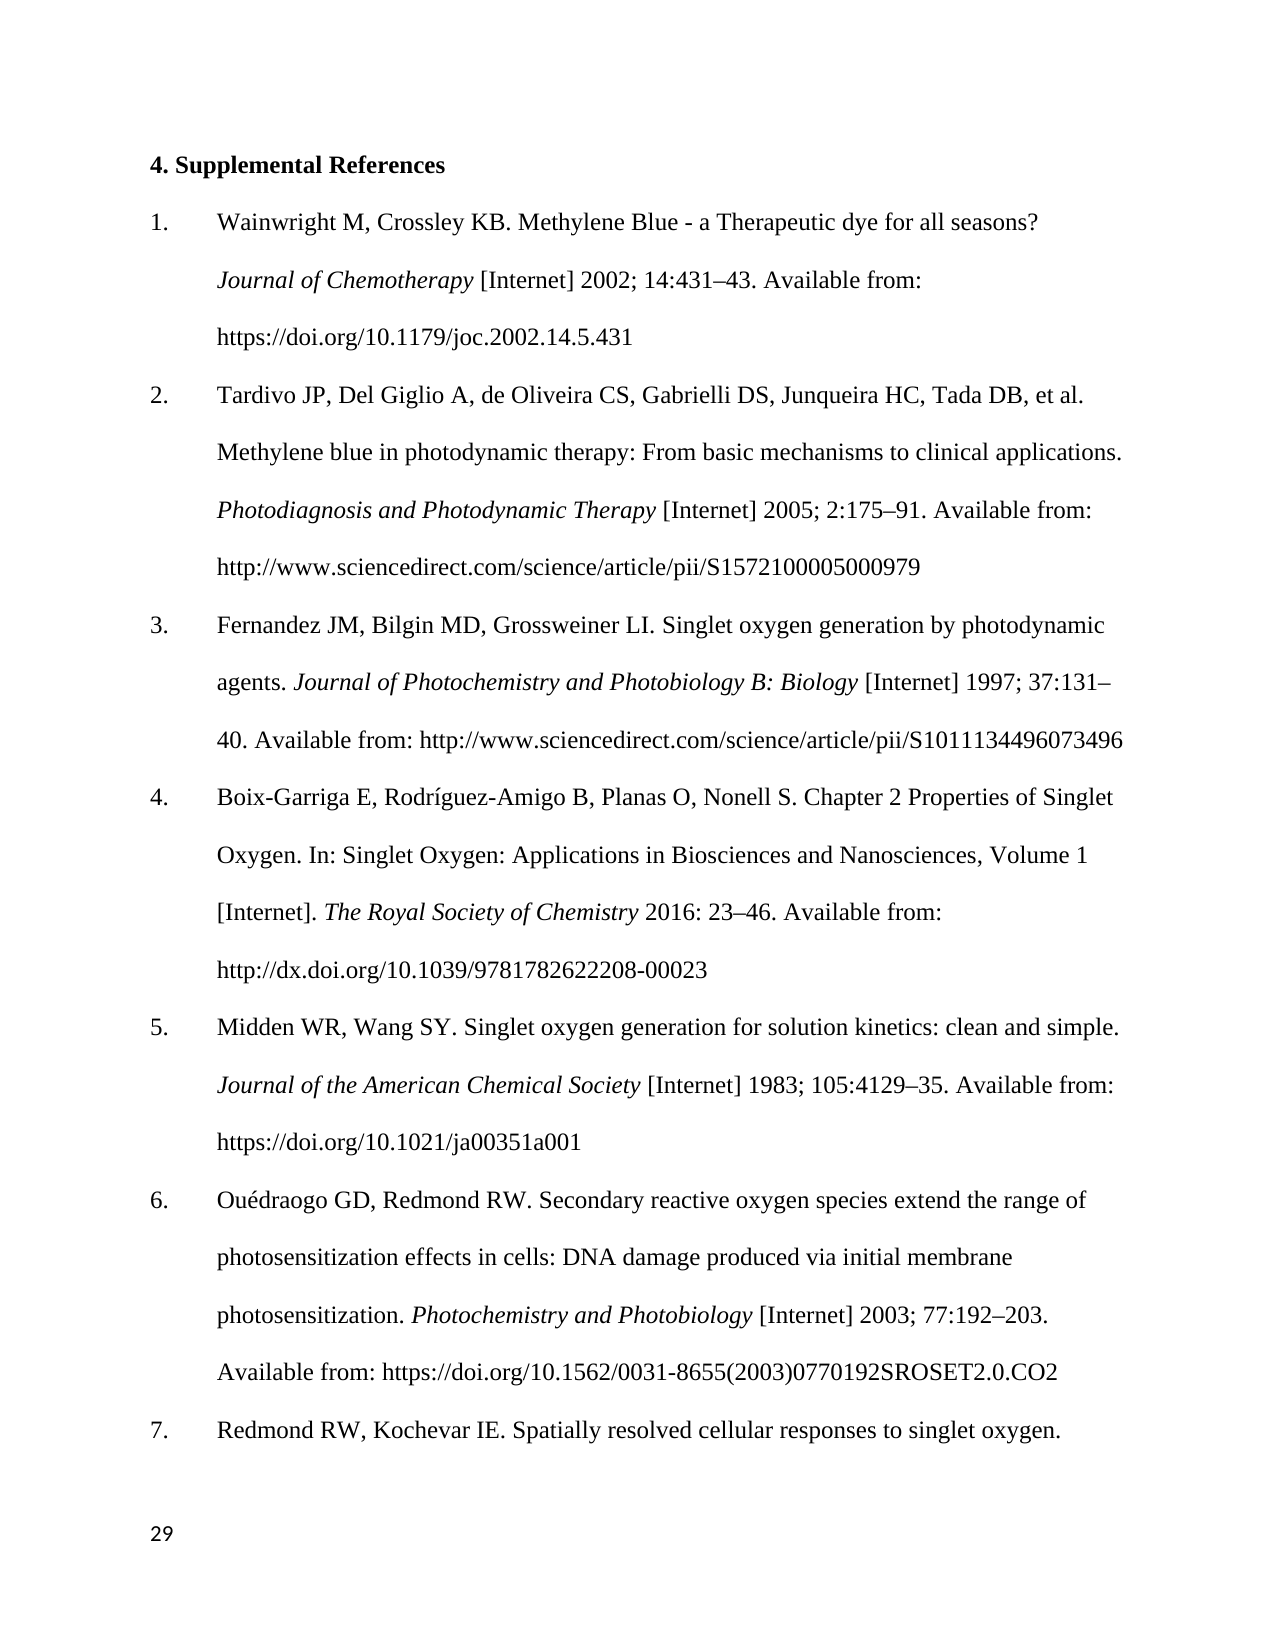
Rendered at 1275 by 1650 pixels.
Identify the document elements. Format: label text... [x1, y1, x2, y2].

text 1. Wainwright M, Crossley KB. Methylene Blue - a Therapeutic dye for all seasons? Journal of Chemotherapy [Internet] 2002; 14:431–43. Available from: https://doi.org/10.1179/joc.2002.14.5.431 [150, 207, 1125, 351]
text 6. Ouédraogo GD, Redmond RW. Secondary reactive oxygen species extend the range of photosensitization effects in cells: DNA damage produced via initial membrane photosensitization. Photochemistry and Photobiology [Internet] 2003; 77:192–203. Available from: https://doi.org/10.1562/0031-8655(2003)0770192SROSET2.0.CO2 [150, 1185, 1125, 1386]
text 4. Supplemental References [150, 150, 1125, 179]
text 3. Fernandez JM, Bilgin MD, Grossweiner LI. Singlet oxygen generation by photodynamic agents. Journal of Photochemistry and Photobiology B: Biology [Internet] 1997; 37:131–40. Available from: http://www.sciencedirect.com/science/article/pii/S1011134496073496 [150, 610, 1125, 754]
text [150, 1415, 1125, 1444]
text 2. Tardivo JP, Del Giglio A, de Oliveira CS, Gabrielli DS, Junqueira HC, Tada DB, et al. Methylene blue in photodynamic therapy: From basic mechanisms to clinical applications. Photodiagnosis and Photodynamic Therapy [Internet] 2005; 2:175–91. Available from: http://www.sciencedirect.com/science/article/pii/S1572100005000979 [150, 380, 1125, 581]
text 5. Midden WR, Wang SY. Singlet oxygen generation for solution kinetics: clean and simple. Journal of the American Chemical Society [Internet] 1983; 105:4129–35. Available from: https://doi.org/10.1021/ja00351a001 [150, 1012, 1125, 1156]
text 4. Boix-Garriga E, Rodríguez-Amigo B, Planas O, Nonell S. Chapter 2 Properties of Singlet Oxygen. In: Singlet Oxygen: Applications in Biosciences and Nanosciences, Volume 1 [Internet]. The Royal Society of Chemistry 2016: 23–46. Available from: http://dx.doi.org/10.1039/9781782622208-00023 [150, 782, 1125, 984]
